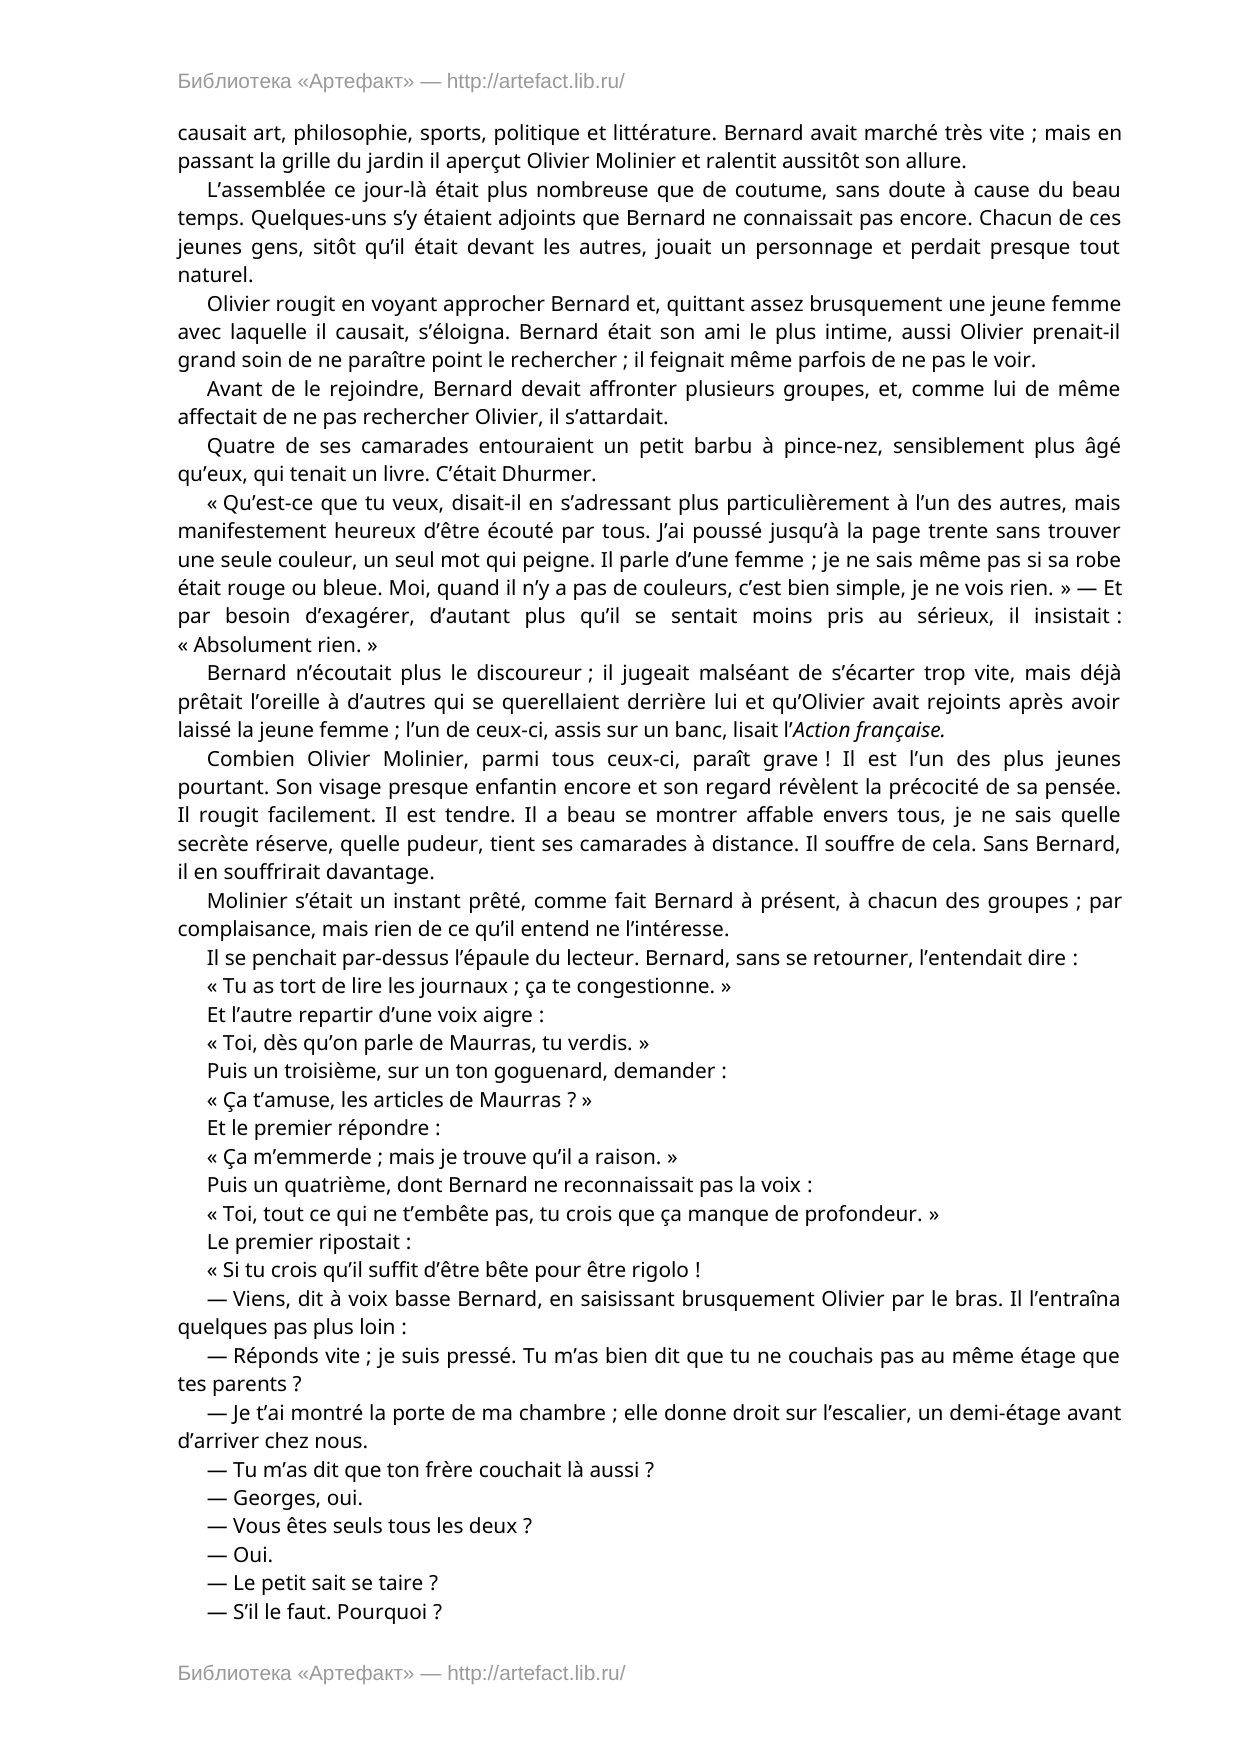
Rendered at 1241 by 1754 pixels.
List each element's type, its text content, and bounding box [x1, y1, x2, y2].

text L’assemblée ce jour-là était plus nombreuse que de coutume, sans doute à cause du beau temps. Quelques-uns s’y étaient adjoints que Bernard ne connaissait pas encore. Chacun de ces jeunes gens, sitôt qu’il était devant les autres, jouait un personnage et perdait presque tout naturel. [177, 175, 1122, 289]
text — Le petit sait se taire ? [177, 1568, 1122, 1597]
text Puis un quatrième, dont Bernard ne reconnaissait pas la voix : [177, 1170, 1122, 1199]
text « Ça t’amuse, les articles de Maurras ? » [177, 1085, 1122, 1113]
text — Oui. [177, 1540, 1122, 1568]
text Il se penchait par-dessus l’épaule du lecteur. Bernard, sans se retourner, l’entendait dire : [177, 943, 1122, 971]
text Avant de le rejoindre, Bernard devait affronter plusieurs groupes, et, comme lui de même affectait de ne pas rechercher Olivier, il s’attardait. [177, 374, 1122, 431]
text « Tu as tort de lire les journaux ; ça te congestionne. » [177, 971, 1122, 1000]
text Et le premier répondre : [177, 1113, 1122, 1142]
text « Si tu crois qu’il suffit d’être bête pour être rigolo ! [177, 1256, 1122, 1284]
text — Réponds vite ; je suis pressé. Tu m’as bien dit que tu ne couchais pas au même étage que tes parents ? [177, 1341, 1122, 1398]
text Quatre de ses camarades entouraient un petit barbu à pince-nez, sensiblement plus âgé qu’eux, qui tenait un livre. C’était Dhurmer. [177, 431, 1122, 488]
text « Toi, dès qu’on parle de Maurras, tu verdis. » [177, 1028, 1122, 1057]
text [177, 118, 1122, 175]
text — Vous êtes seuls tous les deux ? [177, 1512, 1122, 1540]
text — S’il le faut. Pourquoi ? [177, 1597, 1122, 1625]
text Combien Olivier Molinier, parmi tous ceux-ci, paraît grave ! Il est l’un des plus jeunes pourtant. Son visage presque enfantin encore et son regard révèlent la précocité de sa pensée. Il rougit facilement. Il est tendre. Il a beau se montrer affable envers tous, je ne sais quelle secrète réserve, quelle pudeur, tient ses camarades à distance. Il souffre de cela. Sans Bernard, il en souffrirait davantage. [177, 744, 1122, 886]
text Puis un troisième, sur un ton goguenard, demander : [177, 1057, 1122, 1085]
text « Toi, tout ce qui ne t’embête pas, tu crois que ça manque de profondeur. » [177, 1199, 1122, 1227]
text — Georges, oui. [177, 1483, 1122, 1512]
text Le premier ripostait : [177, 1227, 1122, 1256]
text — Tu m’as dit que ton frère couchait là aussi ? [177, 1455, 1122, 1483]
text Olivier rougit en voyant approcher Bernard et, quittant assez brusquement une jeune femme avec laquelle il causait, s’éloigna. Bernard était son ami le plus intime, aussi Olivier prenait-il grand soin de ne paraître point le rechercher ; il feignait même parfois de ne pas le voir. [177, 289, 1122, 374]
text Molinier s’était un instant prêté, comme fait Bernard à présent, à chacun des groupes ; par complaisance, mais rien de ce qu’il entend ne l’intéresse. [177, 886, 1122, 943]
text — Je t’ai montré la porte de ma chambre ; elle donne droit sur l’escalier, un demi-étage avant d’arriver chez nous. [177, 1398, 1122, 1455]
text Et l’autre repartir d’une voix aigre : [177, 1000, 1122, 1028]
text « Qu’est-ce que tu veux, disait-il en s’adressant plus particulièrement à l’un des autres, mais manifestement heureux d’être écouté par tous. J’ai poussé jusqu’à la page trente sans trouver une seule couleur, un seul mot qui peigne. Il parle d’une femme ; je ne sais même pas si sa robe était rouge ou bleue. Moi, quand il n’y a pas de couleurs, c’est bien simple, je ne vois rien. » — Et par besoin d’exagérer, d’autant plus qu’il se sentait moins pris au sérieux, il insistait : « Absolument rien. » [177, 488, 1122, 658]
text Bernard n’écoutait plus le discoureur ; il jugeait malséant de s’écarter trop vite, mais déjà prêtait l’oreille à d’autres qui se querellaient derrière lui et qu’Olivier avait rejoints après avoir laissé la jeune femme ; l’un de ceux-ci, assis sur un banc, lisait l’Action française. [177, 658, 1122, 744]
text « Ça m’emmerde ; mais je trouve qu’il a raison. » [177, 1142, 1122, 1170]
text — Viens, dit à voix basse Bernard, en saisissant brusquement Olivier par le bras. Il l’entraîna quelques pas plus loin : [177, 1284, 1122, 1341]
